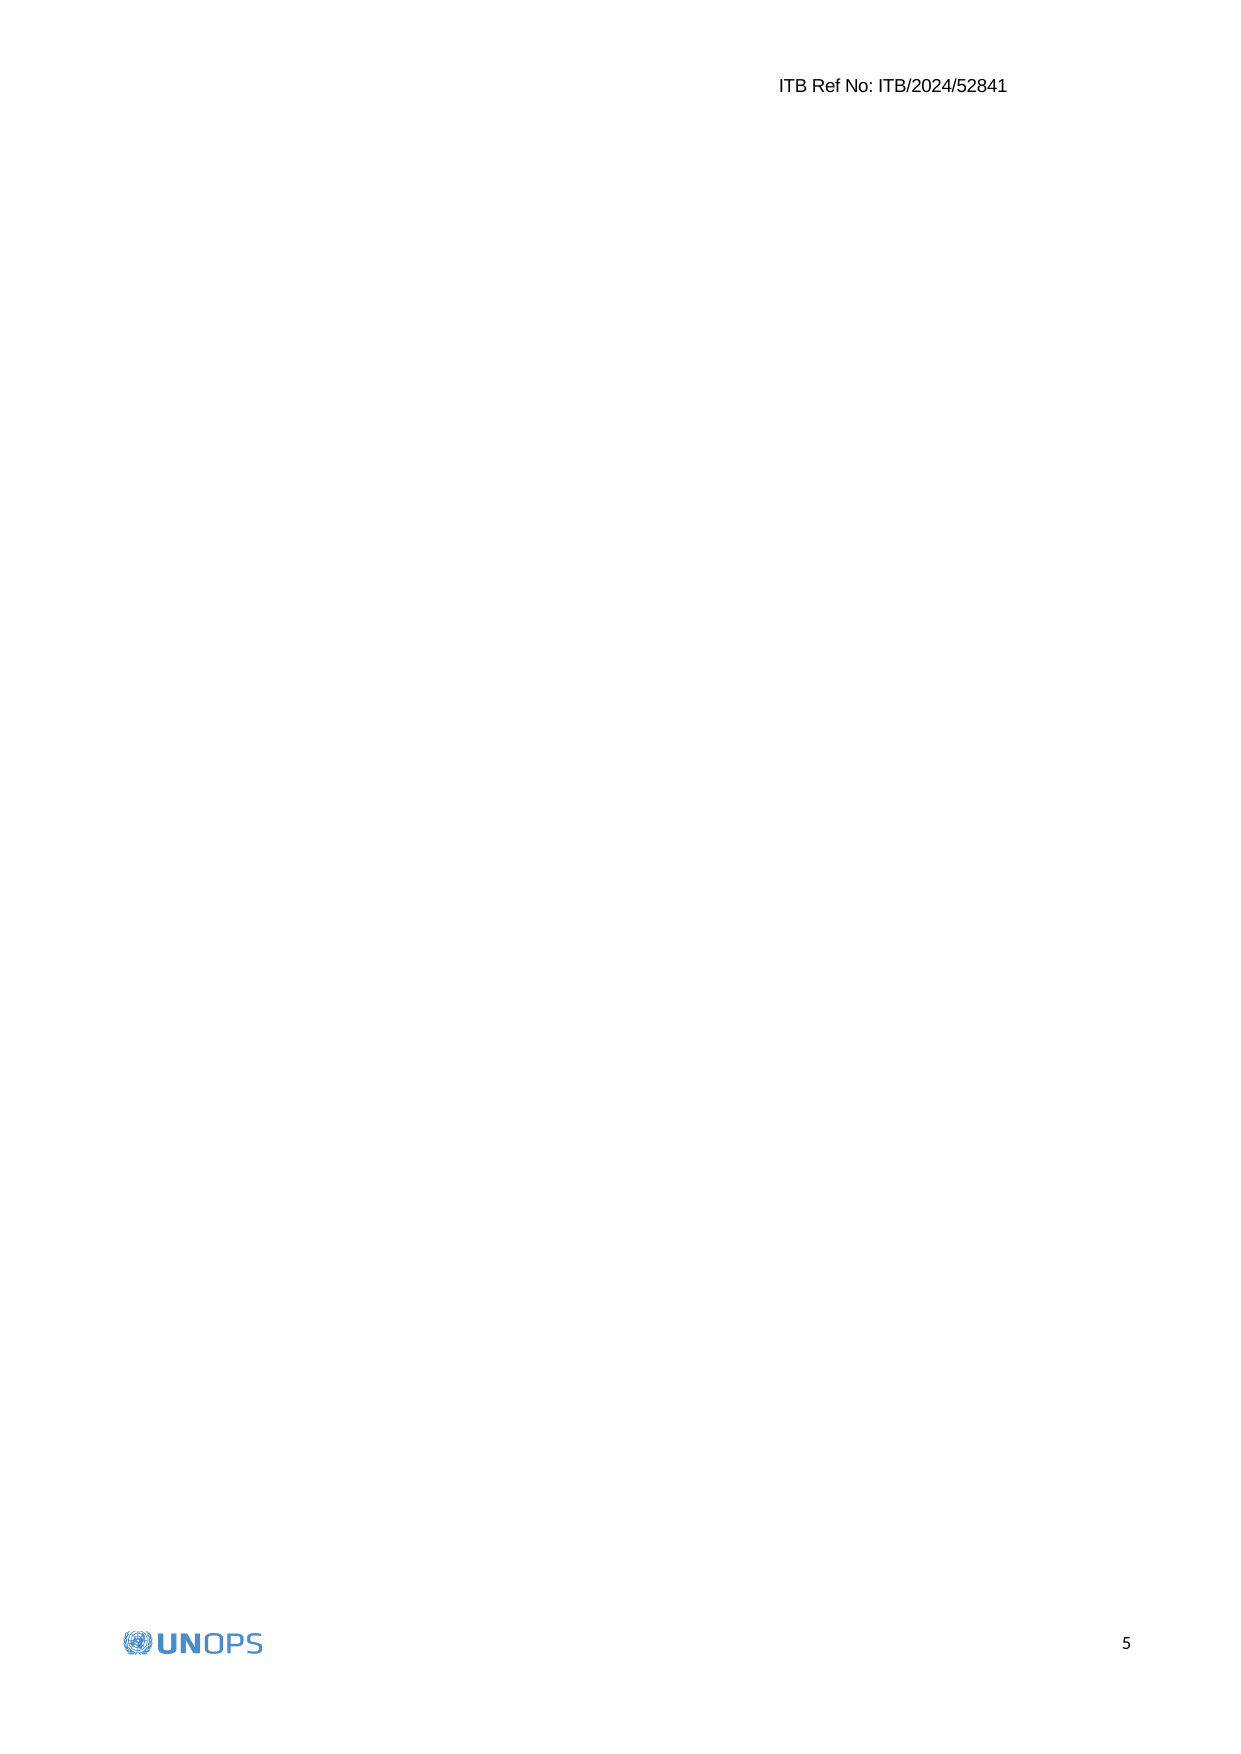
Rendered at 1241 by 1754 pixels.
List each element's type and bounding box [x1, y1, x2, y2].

picture [123, 1631, 262, 1655]
